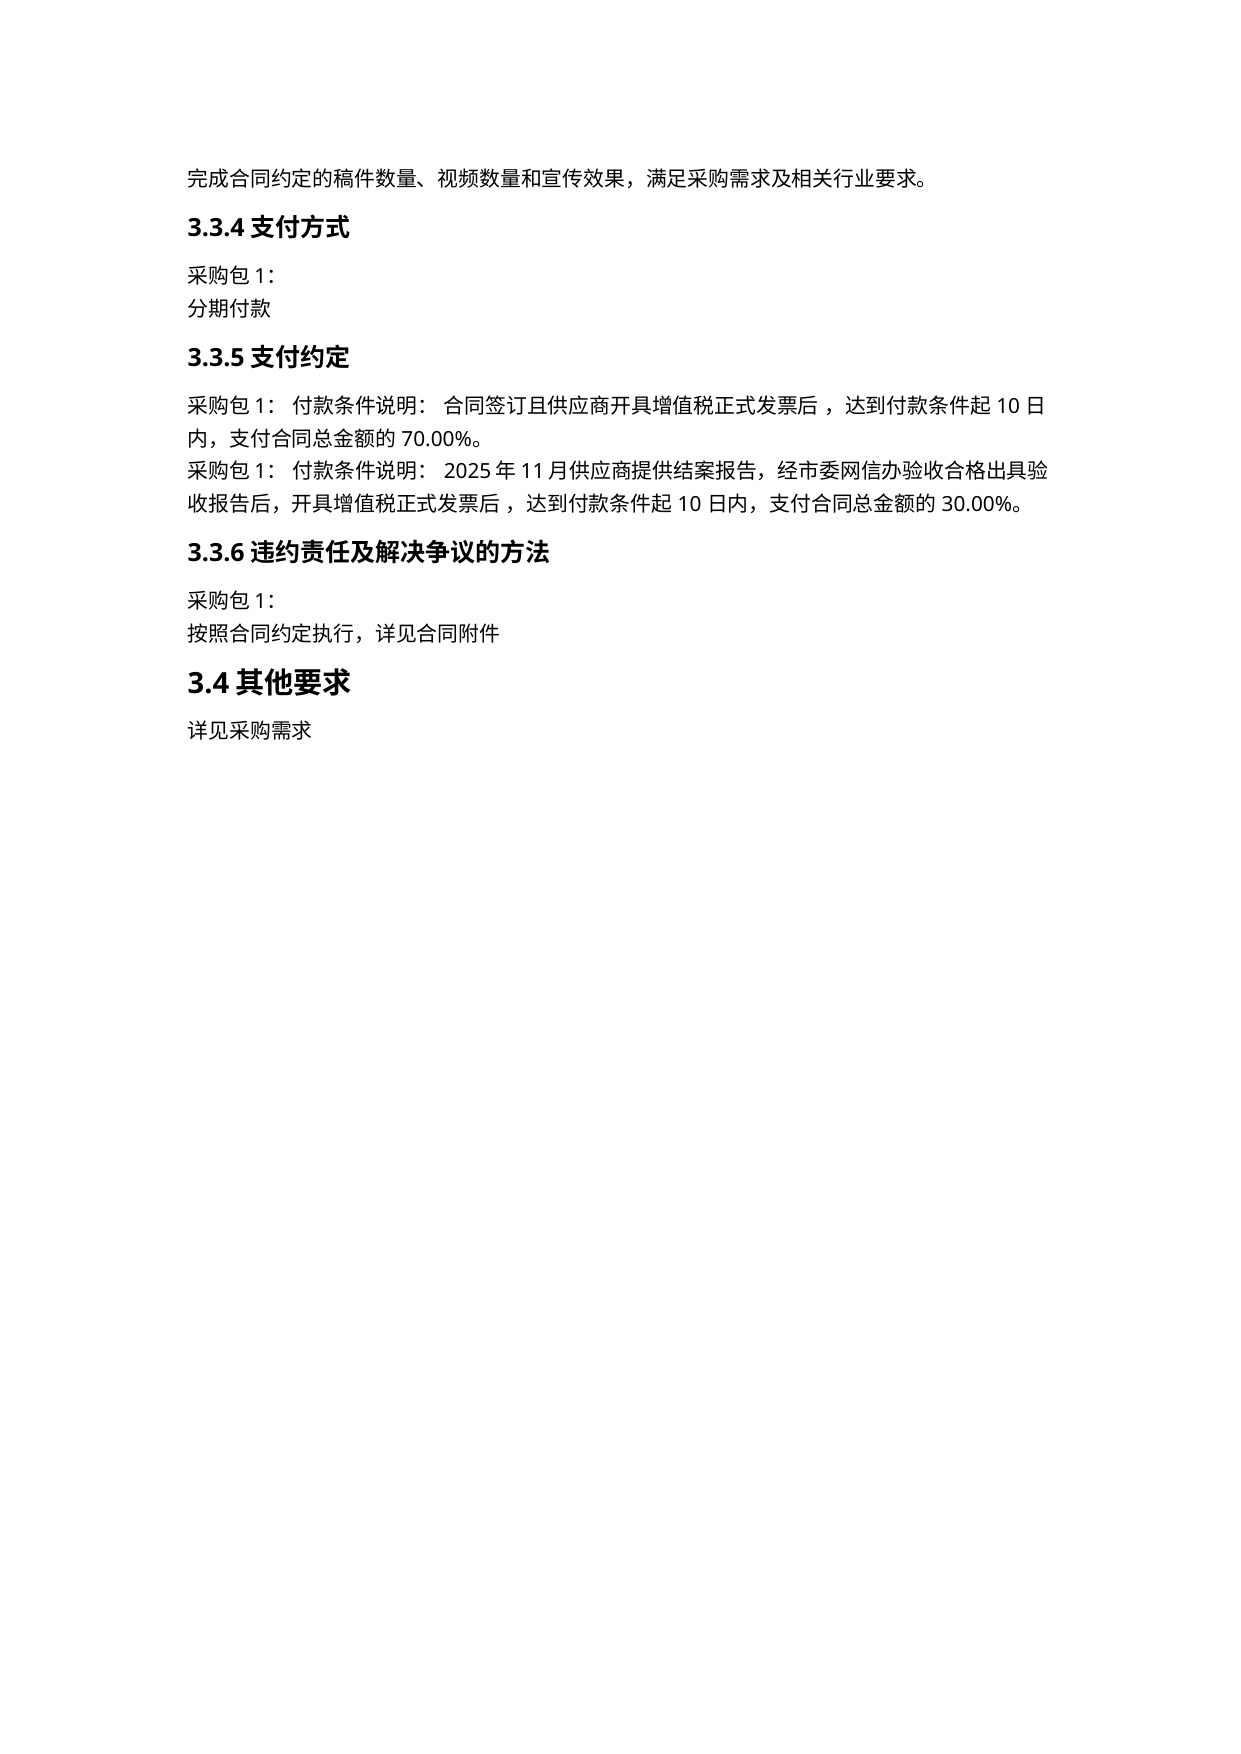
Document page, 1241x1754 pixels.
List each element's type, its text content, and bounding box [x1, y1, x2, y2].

text 3.3.6违约责任及解决争议的方法 [187, 519, 1053, 584]
text 详见采购需求 [187, 714, 1053, 747]
text 采购包1： 付款条件说明： 2025年11月供应商提供结案报告，经市委网信办验收合格出具验收报告后，开具增值税正式发票后 ，达到付款条件起 10 日内，支付合同总金额的 30.00%。 [187, 454, 1053, 519]
text 采购包1： [187, 259, 1053, 292]
text 3.3.5支付约定 [187, 324, 1053, 389]
text 完成合同约定的稿件数量、视频数量和宣传效果，满足采购需求及相关行业要求。 [187, 162, 1053, 194]
text 分期付款 [187, 292, 1053, 324]
text 3.4其他要求 [187, 649, 1053, 714]
text 按照合同约定执行，详见合同附件 [187, 617, 1053, 649]
text 3.3.4支付方式 [187, 194, 1053, 259]
text 采购包1： 付款条件说明： 合同签订且供应商开具增值税正式发票后 ，达到付款条件起 10 日内，支付合同总金额的 70.00%。 [187, 389, 1053, 454]
text 采购包1： [187, 584, 1053, 617]
